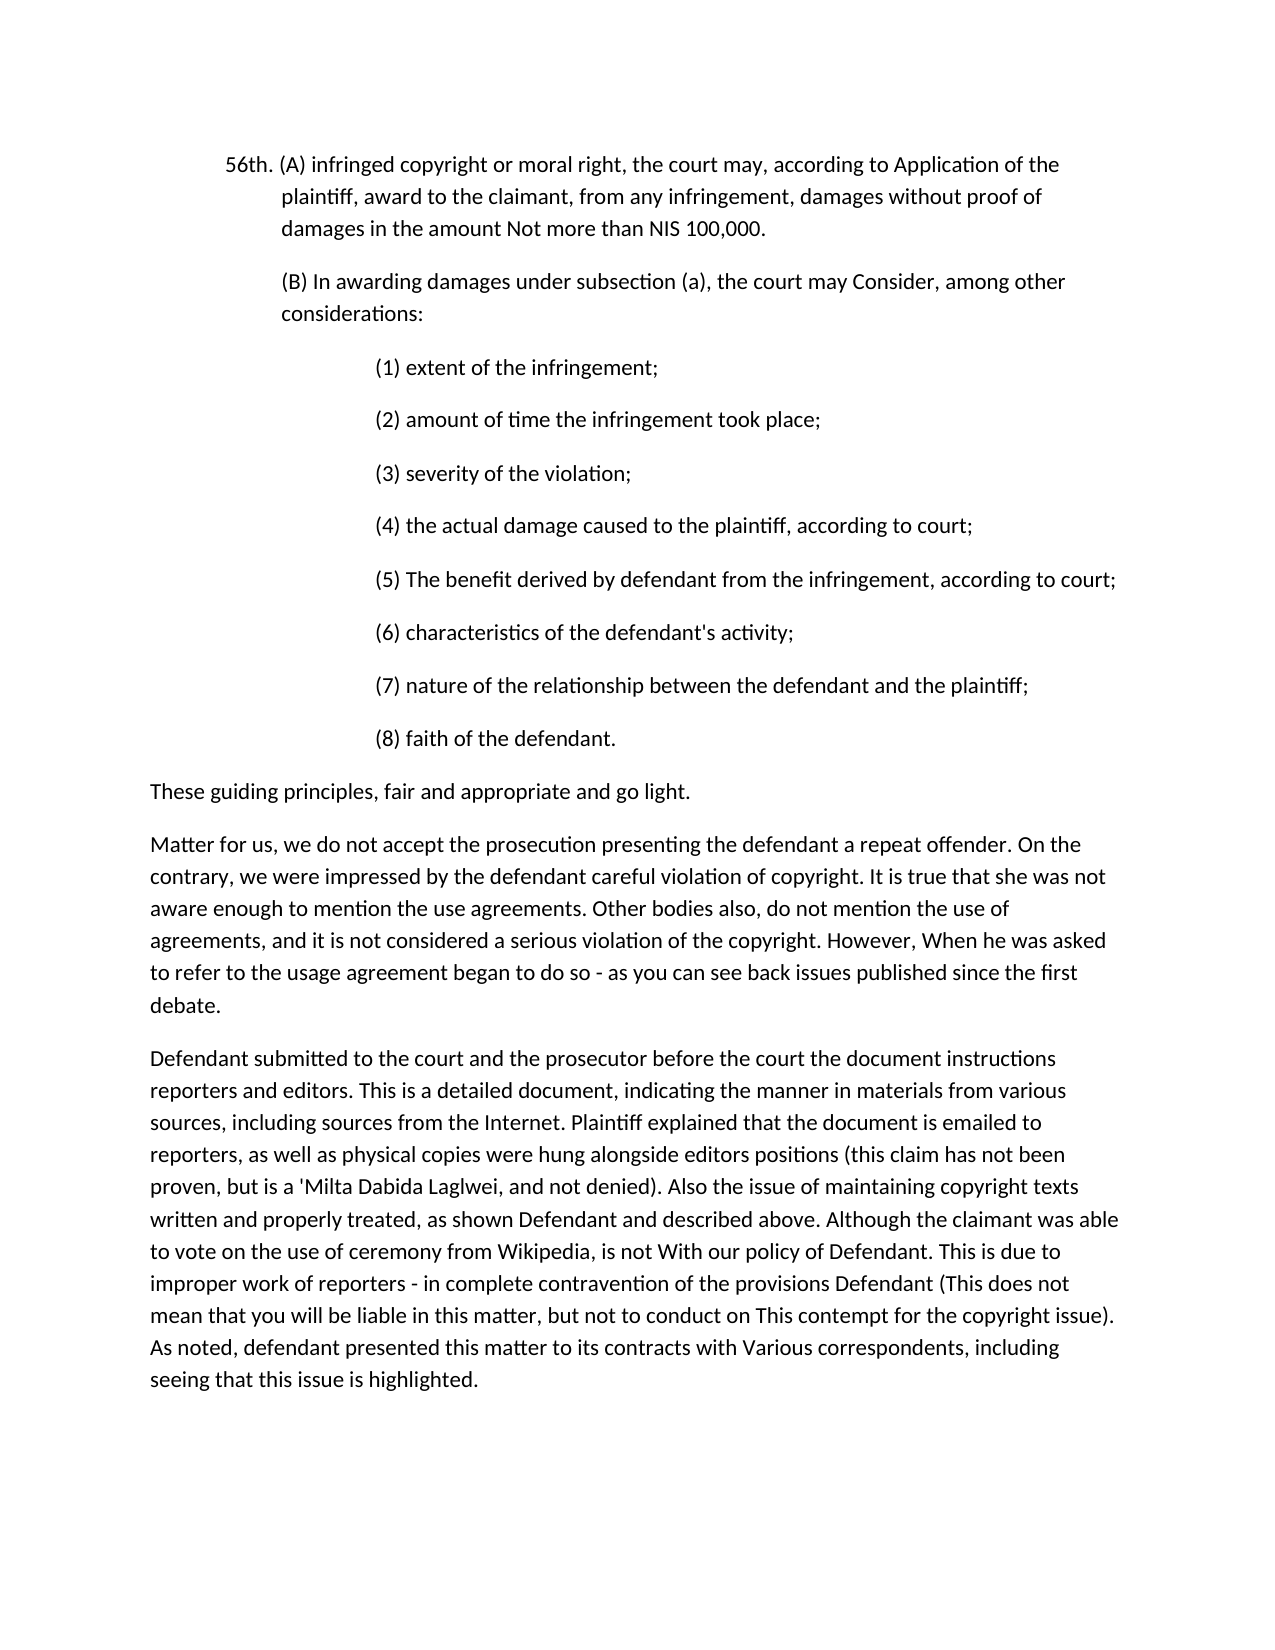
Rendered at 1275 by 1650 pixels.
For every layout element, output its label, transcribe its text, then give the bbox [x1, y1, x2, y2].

text (B) In awarding damages under subsection (a), the court may Consider, among other considerations: [281, 267, 1125, 328]
text These guiding principles, fair and appropriate and go light. [150, 777, 1125, 805]
text Matter for us, we do not accept the prosecution presenting the defendant a repeat offender. On the contrary, we were impressed by the defendant careful violation of copyright. It is true that she was not aware enough to mention the use agreements. Other bodies also, do not mention the use of agreements, and it is not considered a serious violation of the copyright. However, When he was asked to refer to the usage agreement began to do so - as you can see back issues published since the first debate. [150, 830, 1125, 1019]
text (3) severity of the violation; [375, 459, 1125, 487]
text (2) amount of time the infringement took place; [375, 406, 1125, 434]
text 56th. (A) infringed copyright or moral right, the court may, according to Application of the plaintiff, award to the claimant, from any infringement, damages without proof of damages in the amount Not more than NIS 100,000. [225, 150, 1125, 242]
text (4) the actual damage caused to the plaintiff, according to court; [375, 512, 1125, 540]
text Defendant submitted to the court and the prosecutor before the court the document instructions reporters and editors. This is a detailed document, indicating the manner in materials from various sources, including sources from the Internet. Plaintiff explained that the document is emailed to reporters, as well as physical copies were hung alongside editors positions (this claim has not been proven, but is a 'Milta Dabida Laglwei, and not denied). Also the issue of maintaining copyright texts written and properly treated, as shown Defendant and described above. Although the claimant was able to vote on the use of ceremony from Wikipedia, is not With our policy of Defendant. This is due to improper work of reporters - in complete contravention of the provisions Defendant (This does not mean that you will be liable in this matter, but not to conduct on This contempt for the copyright issue). As noted, defendant presented this matter to its contracts with Various correspondents, including seeing that this issue is highlighted. [150, 1044, 1125, 1394]
text (1) extent of the infringement; [375, 353, 1125, 381]
text (7) nature of the relationship between the defendant and the plaintiff; [375, 671, 1125, 699]
text (6) characteristics of the defendant's activity; [375, 618, 1125, 646]
text (8) faith of the defendant. [375, 724, 1125, 752]
text (5) The benefit derived by defendant from the infringement, according to court; [375, 565, 1125, 593]
